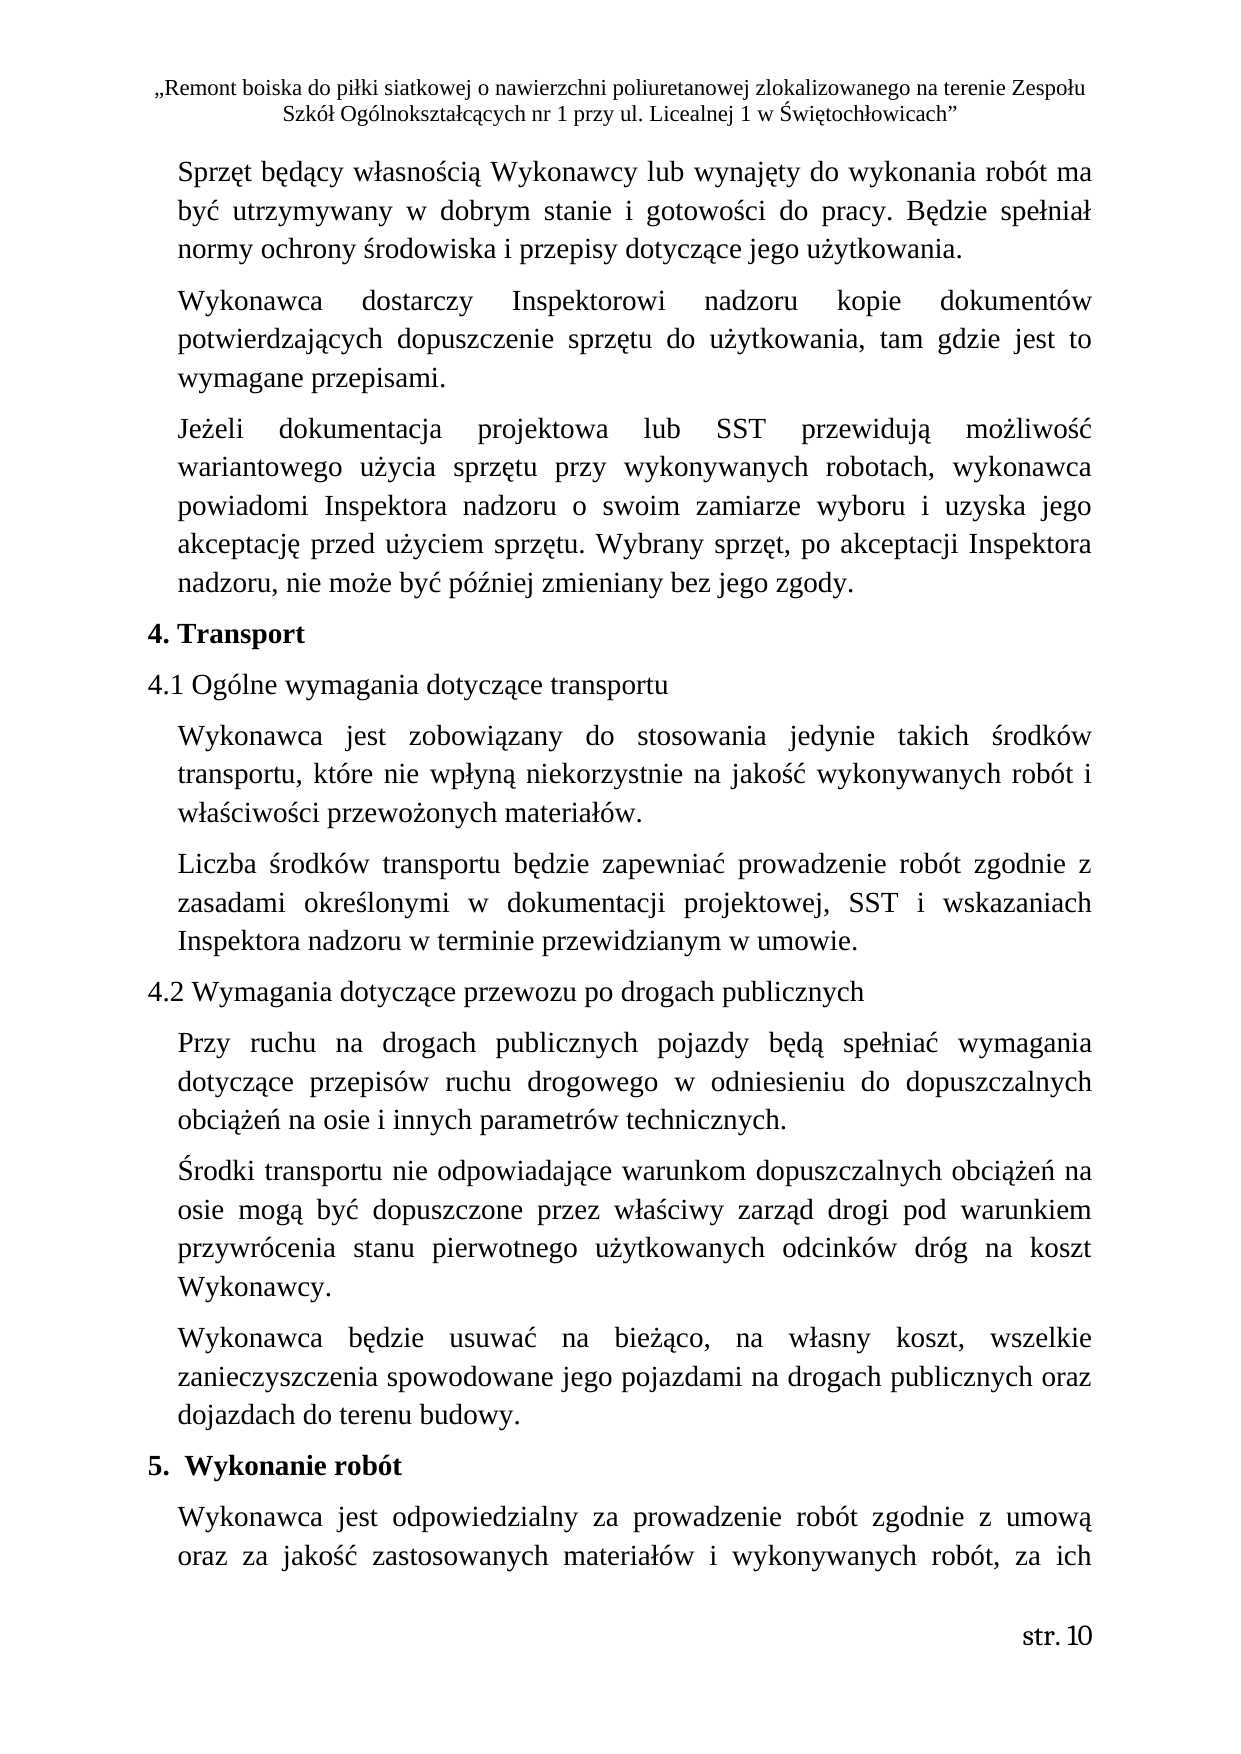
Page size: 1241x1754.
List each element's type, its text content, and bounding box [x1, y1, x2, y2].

text Przy ruchu na drogach publicznych pojazdy będą spełniać wymagania dotyczące przepisów ruchu drogowego w odniesieniu do dopuszczalnych obciążeń na osie i innych parametrów technicznych. [177, 1025, 1093, 1136]
text Wykonawca będzie usuwać na bieżąco, na własny koszt, wszelkie zanieczyszczenia spowodowane jego pojazdami na drogach publicznych oraz dojazdach do terenu budowy. [177, 1320, 1093, 1431]
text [177, 1499, 1093, 1571]
text Liczba środków transportu będzie zapewniać prowadzenie robót zgodnie z zasadami określonymi w dokumentacji projektowej, SST i wskazaniach Inspektora nadzoru w terminie przewidzianym w umowie. [177, 846, 1093, 957]
text Jeżeli dokumentacja projektowa lub SST przewidują możliwość wariantowego użycia sprzętu przy wykonywanych robotach, wykonawca powiadomi Inspektora nadzoru o swoim zamiarze wyboru i uzyska jego akceptację przed użyciem sprzętu. Wybrany sprzęt, po akceptacji Inspektora nadzoru, nie może być później zmieniany bez jego zgody. [177, 411, 1093, 598]
text Środki transportu nie odpowiadające warunkom dopuszczalnych obciążeń na osie mogą być dopuszczone przez właściwy zarząd drogi pod warunkiem przywrócenia stanu pierwotnego użytkowanych odcinków dróg na koszt Wykonawcy. [177, 1153, 1093, 1303]
text 4.1 Ogólne wymagania dotyczące transportu [148, 667, 1093, 701]
text 5. Wykonanie robót [148, 1448, 1093, 1482]
text Wykonawca dostarczy Inspektorowi nadzoru kopie dokumentów potwierdzających dopuszczenie sprzętu do użytkowania, tam gdzie jest to wymagane przepisami. [177, 283, 1093, 393]
text Wykonawca jest zobowiązany do stosowania jedynie takich środków transportu, które nie wpłyną niekorzystnie na jakość wykonywanych robót i właściwości przewożonych materiałów. [177, 718, 1093, 829]
text 4.2 Wymagania dotyczące przewozu po drogach publicznych [148, 974, 1093, 1008]
text Sprzęt będący własnością Wykonawcy lub wynajęty do wykonania robót ma być utrzymywany w dobrym stanie i gotowości do pracy. Będzie spełniał normy ochrony środowiska i przepisy dotyczące jego użytkowania. [177, 154, 1093, 265]
text 4. Transport [148, 616, 1093, 649]
